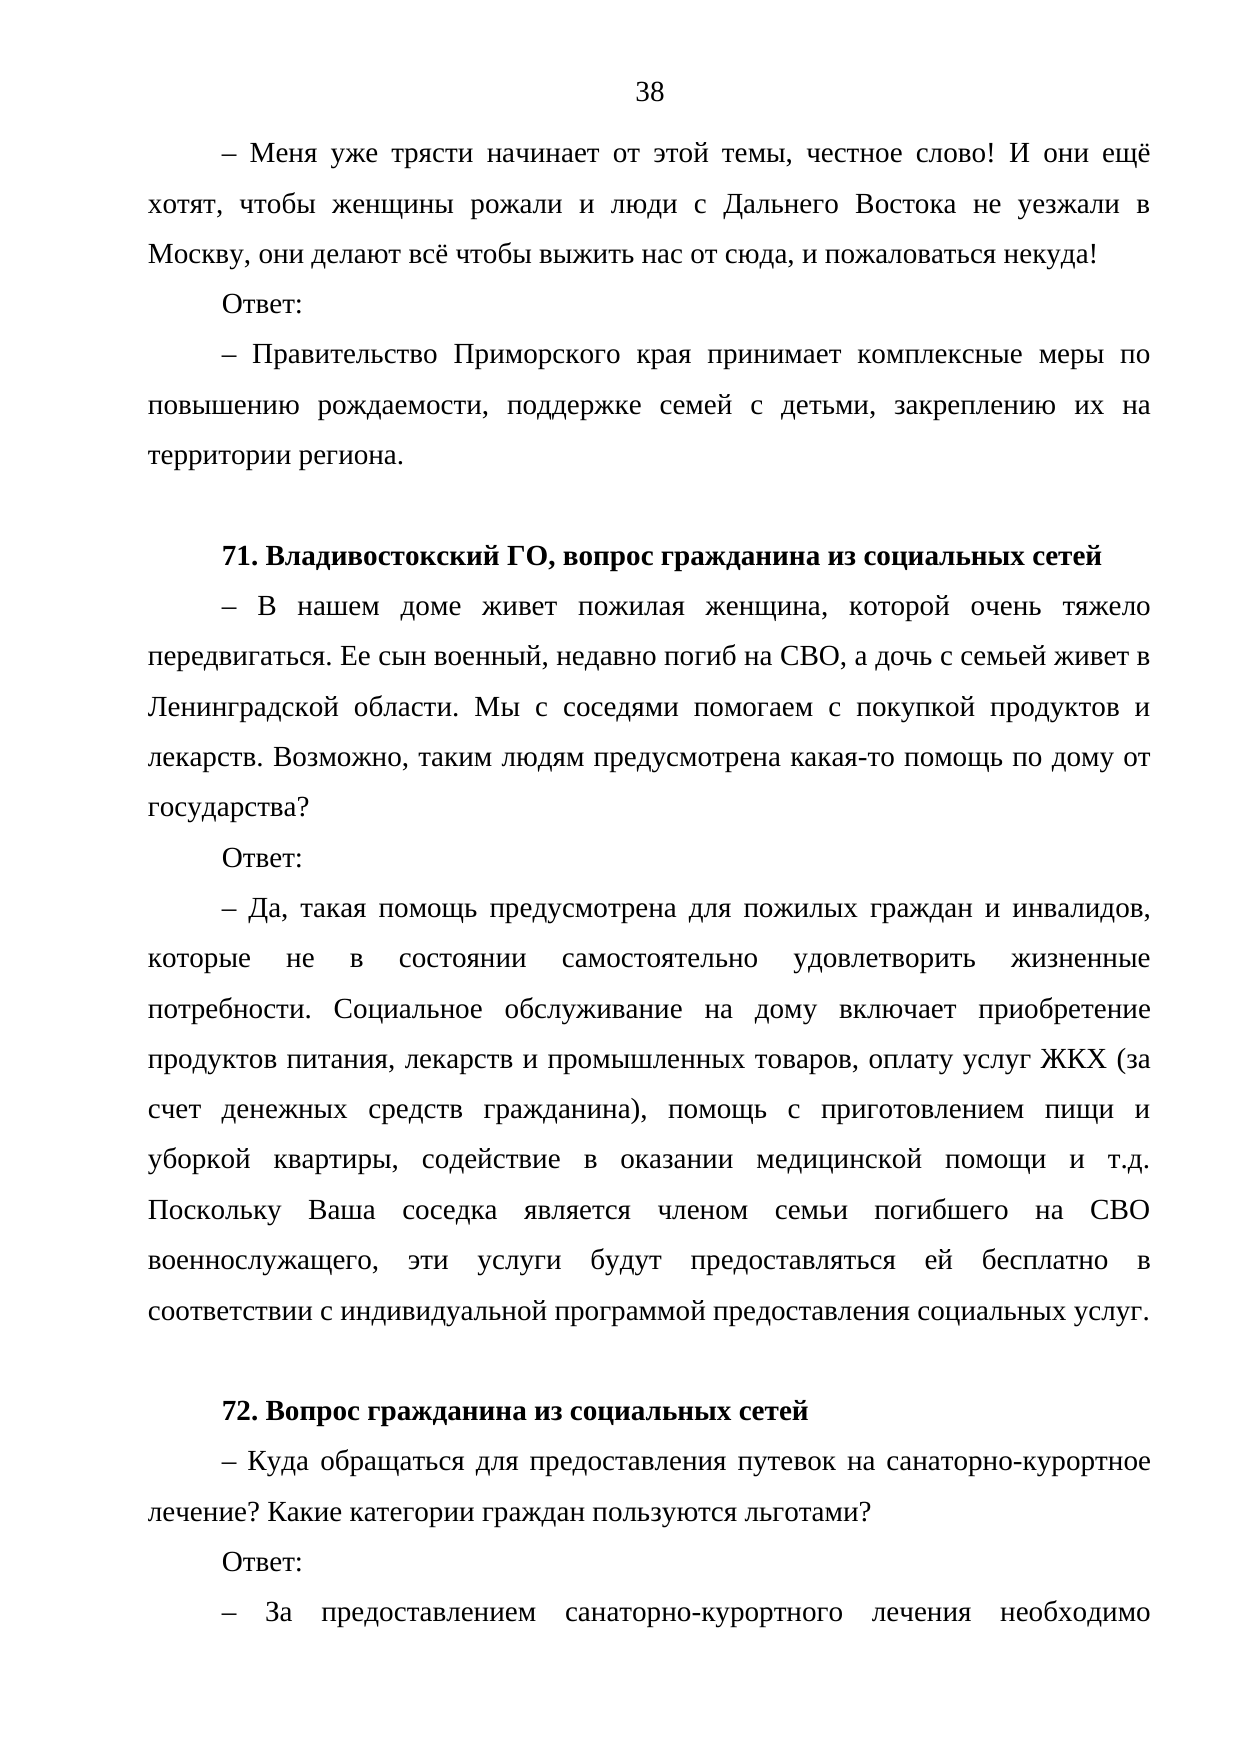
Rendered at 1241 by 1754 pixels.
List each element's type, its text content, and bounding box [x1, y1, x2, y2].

text – Правительство Приморского края принимает комплексные меры по повышению рождаемости, поддержке семей с детьми, закреплению их на территории региона. [148, 337, 1152, 471]
text – Да, такая помощь предусмотрена для пожилых граждан и инвалидов, которые не в состоянии самостоятельно удовлетворить жизненные потребности. Социальное обслуживание на дому включает приобретение продуктов питания, лекарств и промышленных товаров, оплату услуг ЖКХ (за счет денежных средств гражданина), помощь с приготовлением пищи и уборкой квартиры, содействие в оказании медицинской помощи и т.д. Поскольку Ваша соседка является членом семьи погибшего на СВО военнослужащего, эти услуги будут предоставляться ей бесплатно в соответствии с индивидуальной программой предоставления социальных услуг. [148, 890, 1152, 1326]
text – Куда обращаться для предоставления путевок на санаторно-курортное лечение? Какие категории граждан пользуются льготами? [148, 1443, 1152, 1527]
text 72. Вопрос гражданина из социальных сетей [148, 1393, 1152, 1427]
text Ответ: [148, 286, 1152, 320]
text 71. Владивостокский ГО, вопрос гражданина из социальных сетей [148, 538, 1152, 571]
text Ответ: [148, 1544, 1152, 1578]
text – В нашем доме живет пожилая женщина, которой очень тяжело передвигаться. Ее сын военный, недавно погиб на СВО, а дочь с семьей живет в Ленинградской области. Мы с соседями помогаем с покупкой продуктов и лекарств. Возможно, таким людям предусмотрена какая-то помощь по дому от государства? [148, 588, 1152, 823]
text Ответ: [148, 840, 1152, 873]
text – Меня уже трясти начинает от этой темы, честное слово! И они ещё хотят, чтобы женщины рожали и люди с Дальнего Востока не уезжали в Москву, они делают всё чтобы выжить нас от сюда, и пожаловаться некуда! [148, 135, 1152, 269]
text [148, 1594, 1152, 1628]
